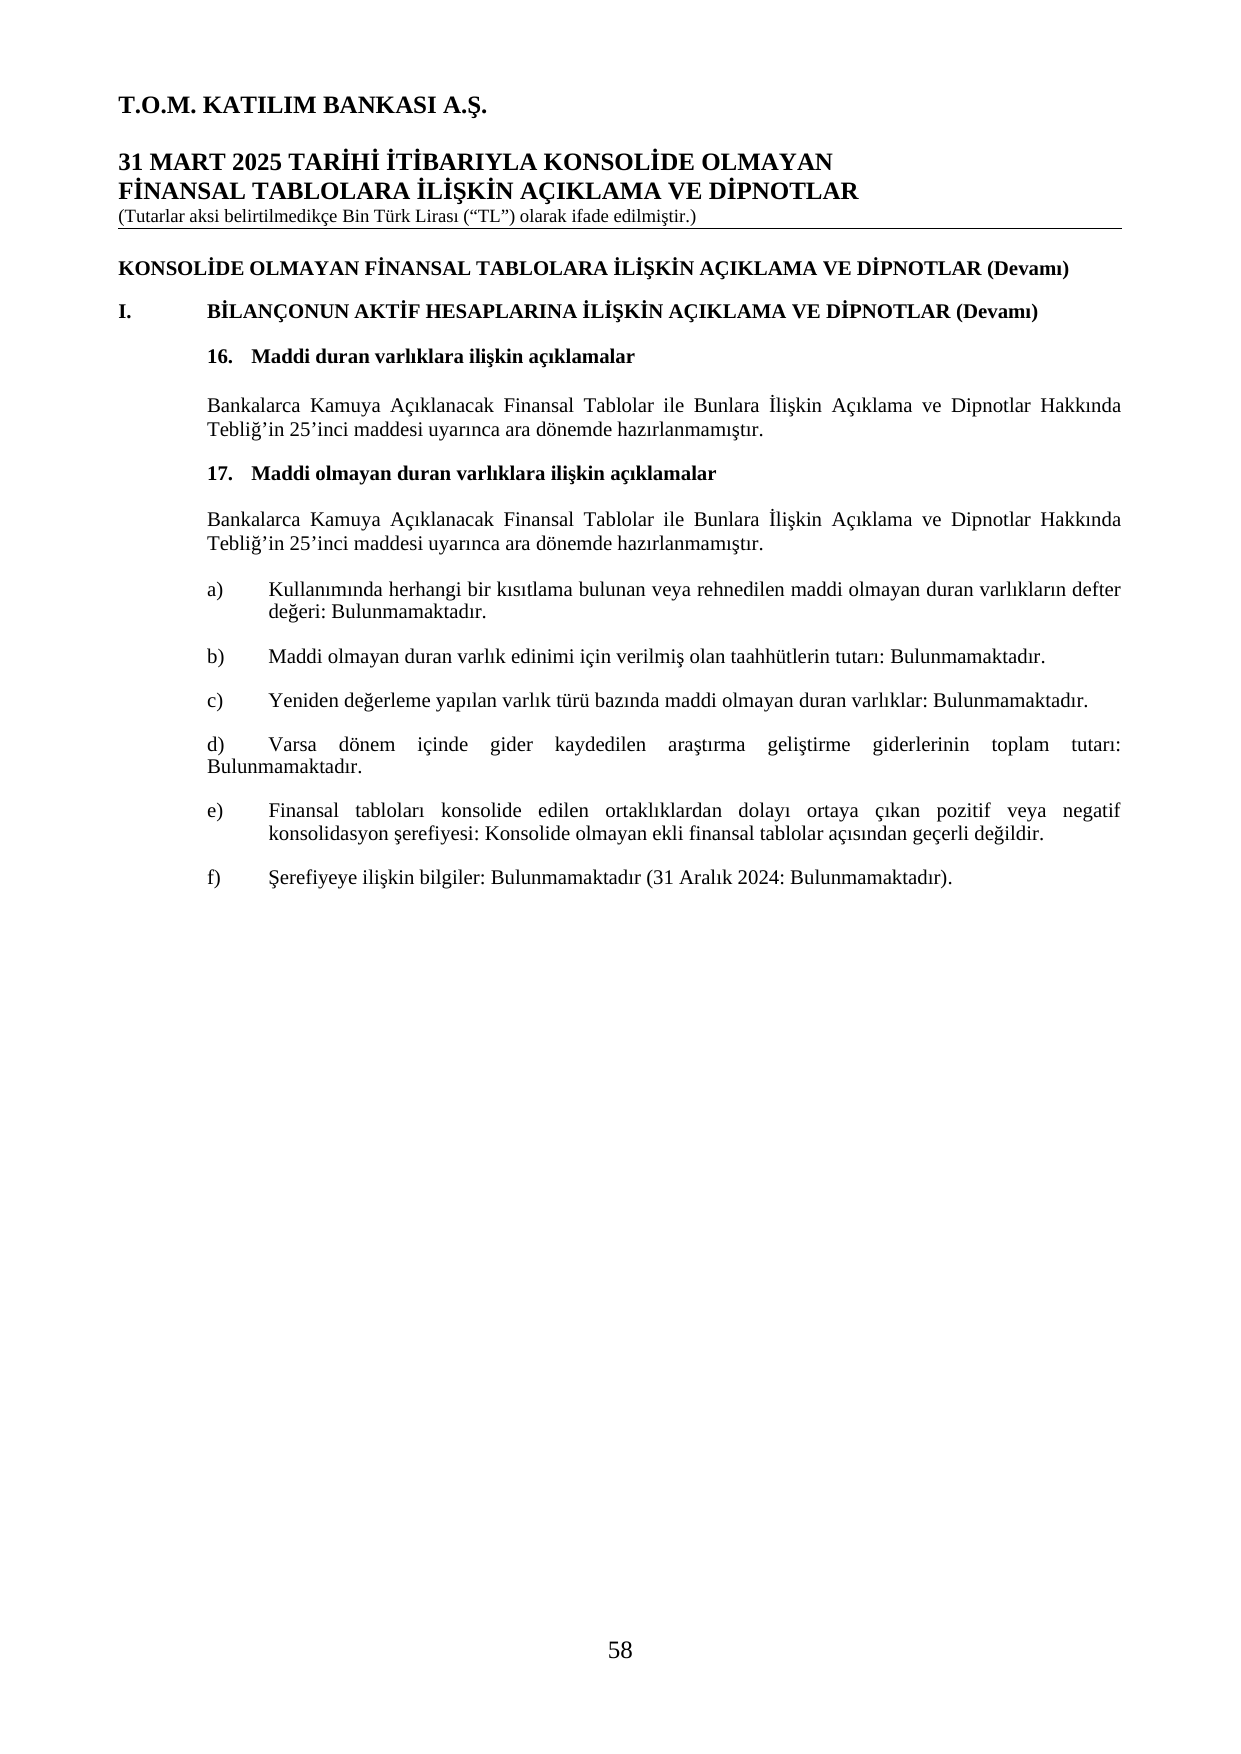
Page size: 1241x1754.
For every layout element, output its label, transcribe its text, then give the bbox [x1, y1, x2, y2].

text b) Maddi olmayan duran varlık edinimi için verilmiş olan taahhütlerin tutarı: Bulunmamaktadır. [207, 646, 1122, 668]
text d) Varsa dönem içinde gider kaydedilen araştırma geliştirme giderlerinin toplam tutarı: Bulunmamaktadır. [207, 734, 1122, 778]
text e) Finansal tabloları konsolide edilen ortaklıklardan dolayı ortaya çıkan pozitif veya negatif konsolidasyon şerefiyesi: Konsolide olmayan ekli finansal tablolar açısından geçerli değildir. [207, 800, 1122, 844]
text 17. Maddi olmayan duran varlıklara ilişkin açıklamalar [207, 463, 1122, 485]
text 16. Maddi duran varlıklara ilişkin açıklamalar [207, 344, 1122, 368]
text f) Şerefiyeye ilişkin bilgiler: Bulunmamaktadır (31 Aralık 2024: Bulunmamaktadır). [207, 867, 1122, 889]
text I. BİLANÇONUN AKTİF HESAPLARINA İLİŞKİN AÇIKLAMA VE DİPNOTLAR (Devamı) [118, 301, 1122, 323]
text Bankalarca Kamuya Açıklanacak Finansal Tablolar ile Bunlara İlişkin Açıklama ve Dipnotlar Hakkında Tebliğ’in 25’inci maddesi uyarınca ara dönemde hazırlanmamıştır. [207, 507, 1122, 555]
list Kullanımında herhangi bir kısıtlama bulunan veya rehnedilen maddi olmayan duran varlıkların defter değeri: Bulunmamaktadır. [207, 579, 1122, 623]
text c) Yeniden değerleme yapılan varlık türü bazında maddi olmayan duran varlıklar: Bulunmamaktadır. [207, 690, 1122, 712]
text KONSOLİDE OLMAYAN FİNANSAL TABLOLARA İLİŞKİN AÇIKLAMA VE DİPNOTLAR (Devamı) [118, 258, 1122, 280]
text Bankalarca Kamuya Açıklanacak Finansal Tablolar ile Bunlara İlişkin Açıklama ve Dipnotlar Hakkında Tebliğ’in 25’inci maddesi uyarınca ara dönemde hazırlanmamıştır. [207, 393, 1122, 441]
